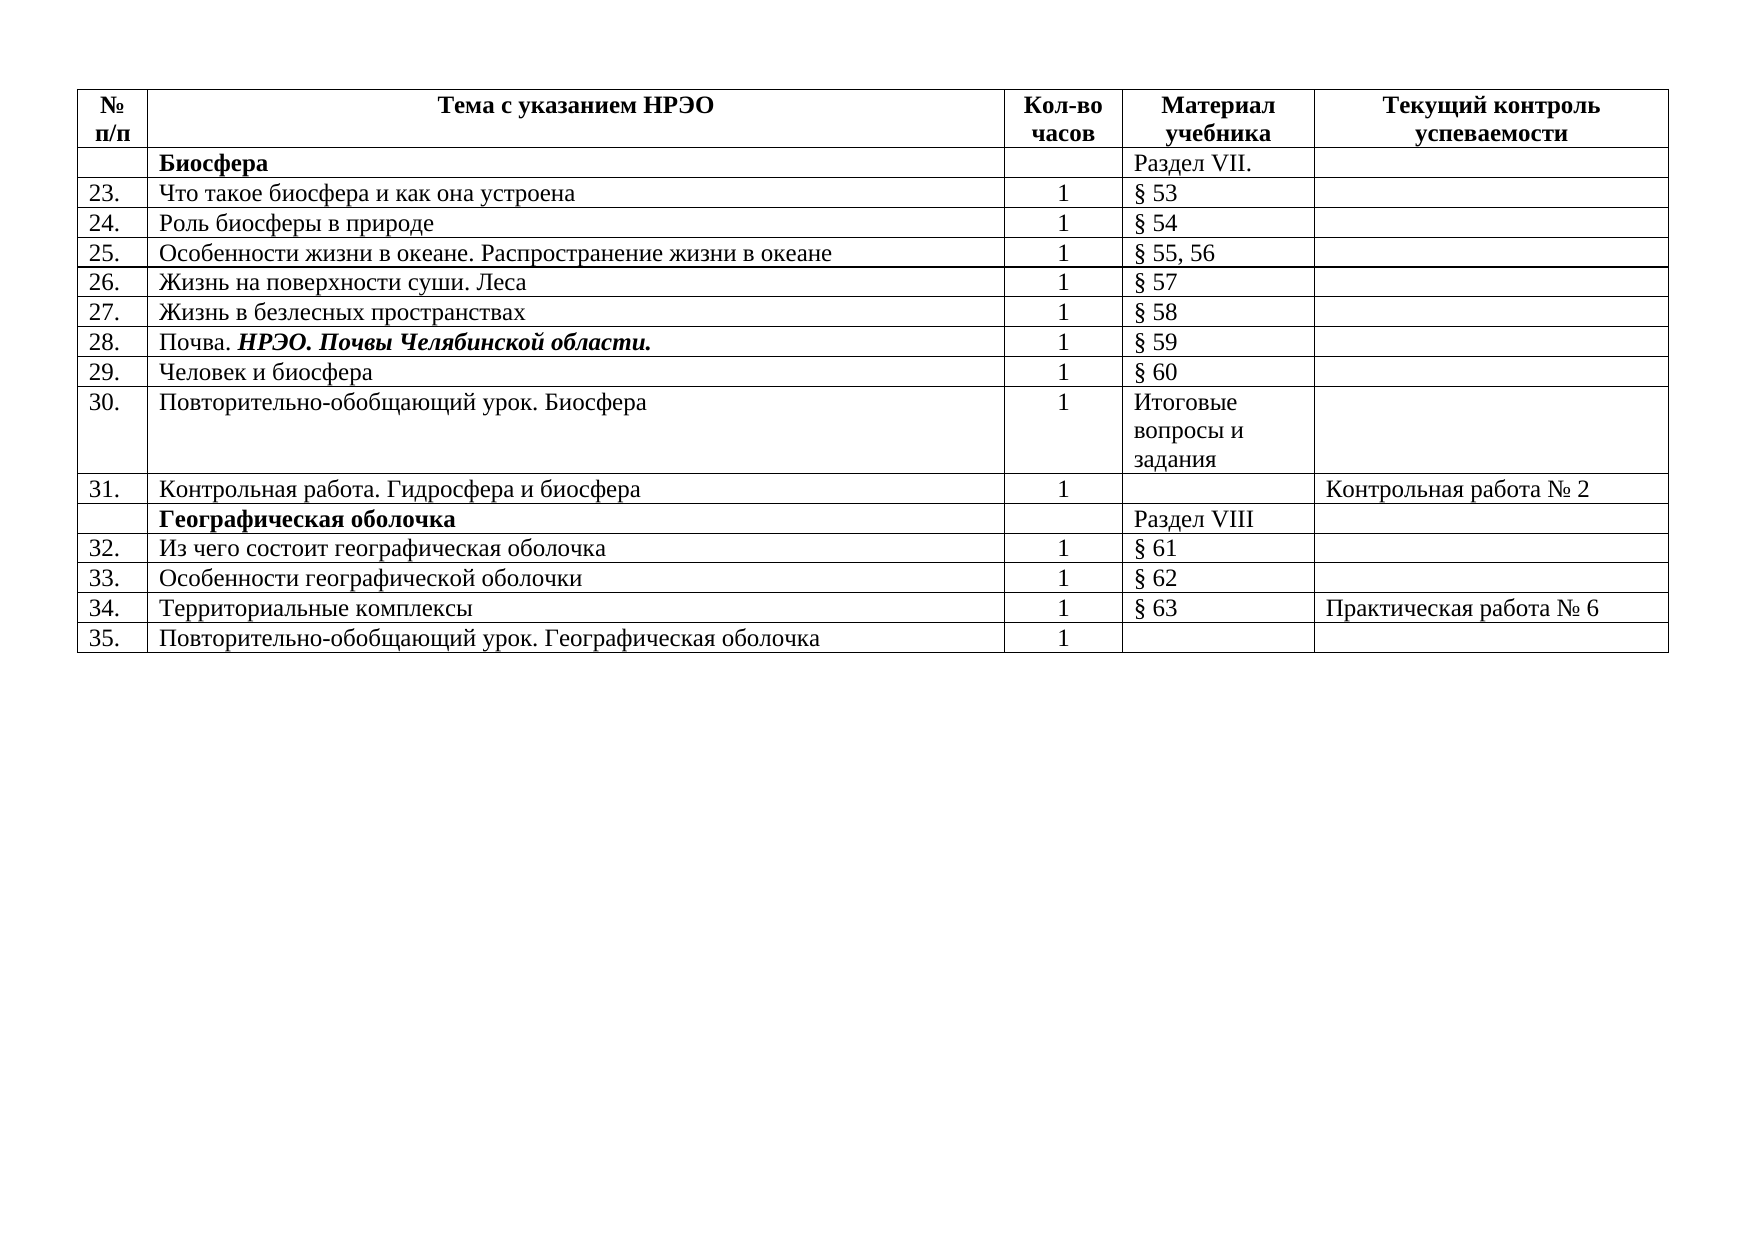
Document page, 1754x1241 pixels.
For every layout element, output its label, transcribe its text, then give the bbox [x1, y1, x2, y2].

table_cell [78, 474, 147, 503]
table_cell Из чего состоит географическая оболочка [148, 534, 1004, 562]
table_cell [78, 504, 147, 532]
table_cell [1005, 504, 1122, 532]
table_cell 1 [1005, 623, 1122, 652]
table_cell [1315, 504, 1668, 532]
table_cell [78, 357, 147, 386]
table_cell [1315, 208, 1668, 237]
table_cell [78, 387, 147, 473]
table_cell Жизнь на поверхности суши. Леса [148, 268, 1004, 296]
table_header Материал учебника [1123, 90, 1314, 147]
table_cell [1315, 148, 1668, 177]
table_cell § 53 [1123, 178, 1314, 207]
table_cell [78, 623, 147, 652]
table_cell § 59 [1123, 327, 1314, 356]
table_cell Почва. НРЭО. Почвы Челябинской области. [148, 327, 1004, 356]
table_cell [78, 238, 147, 266]
table_cell 1 [1005, 474, 1122, 503]
table_cell Контрольная работа. Гидросфера и биосфера [148, 474, 1004, 503]
table_cell 1 [1005, 357, 1122, 386]
table_cell Географическая оболочка [148, 504, 1004, 532]
table_header Текущий контроль успеваемости [1315, 90, 1668, 147]
table_cell [1123, 474, 1314, 503]
table_cell 1 [1005, 327, 1122, 356]
table_cell Биосфера [148, 148, 1004, 177]
table_cell Повторительно-обобщающий урок. Географическая оболочка [148, 623, 1004, 652]
table_cell Жизнь в безлесных пространствах [148, 297, 1004, 326]
table_cell § 58 [1123, 297, 1314, 326]
table_header Кол-во часов [1005, 90, 1122, 147]
table_cell [1315, 238, 1668, 266]
table_cell [1315, 357, 1668, 386]
table_cell Роль биосферы в природе [148, 208, 1004, 237]
table_cell [1315, 387, 1668, 473]
table_cell [78, 563, 147, 592]
table_cell Человек и биосфера [148, 357, 1004, 386]
table_cell [1315, 327, 1668, 356]
table_cell [78, 593, 147, 622]
table_cell Итоговые вопросы и задания [1123, 387, 1314, 473]
table_cell Повторительно-обобщающий урок. Биосфера [148, 387, 1004, 473]
table_cell Контрольная работа № 2 [1315, 474, 1668, 503]
table_cell [1005, 148, 1122, 177]
table_cell § 55, 56 [1123, 238, 1314, 266]
table_cell [1315, 178, 1668, 207]
table_cell [78, 297, 147, 326]
table_cell [78, 208, 147, 237]
table_cell Раздел VIII [1123, 504, 1314, 532]
table_cell 1 [1005, 387, 1122, 473]
table_cell 1 [1005, 238, 1122, 266]
table_cell Раздел VII. [1123, 148, 1314, 177]
table_cell Практическая работа № 6 [1315, 593, 1668, 622]
table_cell § 60 [1123, 357, 1314, 386]
table_cell § 62 [1123, 563, 1314, 592]
table_cell Территориальные комплексы [148, 593, 1004, 622]
table_cell [1123, 623, 1314, 652]
table_cell [78, 178, 147, 207]
table_cell § 61 [1123, 534, 1314, 562]
table_header № п/п [78, 90, 147, 147]
table_cell Что такое биосфера и как она устроена [148, 178, 1004, 207]
table_cell § 54 [1123, 208, 1314, 237]
table_cell 1 [1005, 534, 1122, 562]
table_cell 1 [1005, 208, 1122, 237]
table_cell § 63 [1123, 593, 1314, 622]
table_cell 1 [1005, 593, 1122, 622]
table_cell [78, 534, 147, 562]
table_cell [78, 148, 147, 177]
table_cell Особенности географической оболочки [148, 563, 1004, 592]
table_cell 1 [1005, 297, 1122, 326]
table_cell [1315, 534, 1668, 562]
table_cell 1 [1005, 268, 1122, 296]
table_header Тема с указанием НРЭО [148, 90, 1004, 147]
table_cell [78, 327, 147, 356]
table_cell 1 [1005, 178, 1122, 207]
table_cell [1315, 623, 1668, 652]
table_cell Особенности жизни в океане. Распространение жизни в океане [148, 238, 1004, 266]
table_cell 1 [1005, 563, 1122, 592]
table_cell [78, 268, 147, 296]
table_cell [1315, 563, 1668, 592]
table_cell [1315, 268, 1668, 296]
table_cell [1315, 297, 1668, 326]
table_cell § 57 [1123, 268, 1314, 296]
